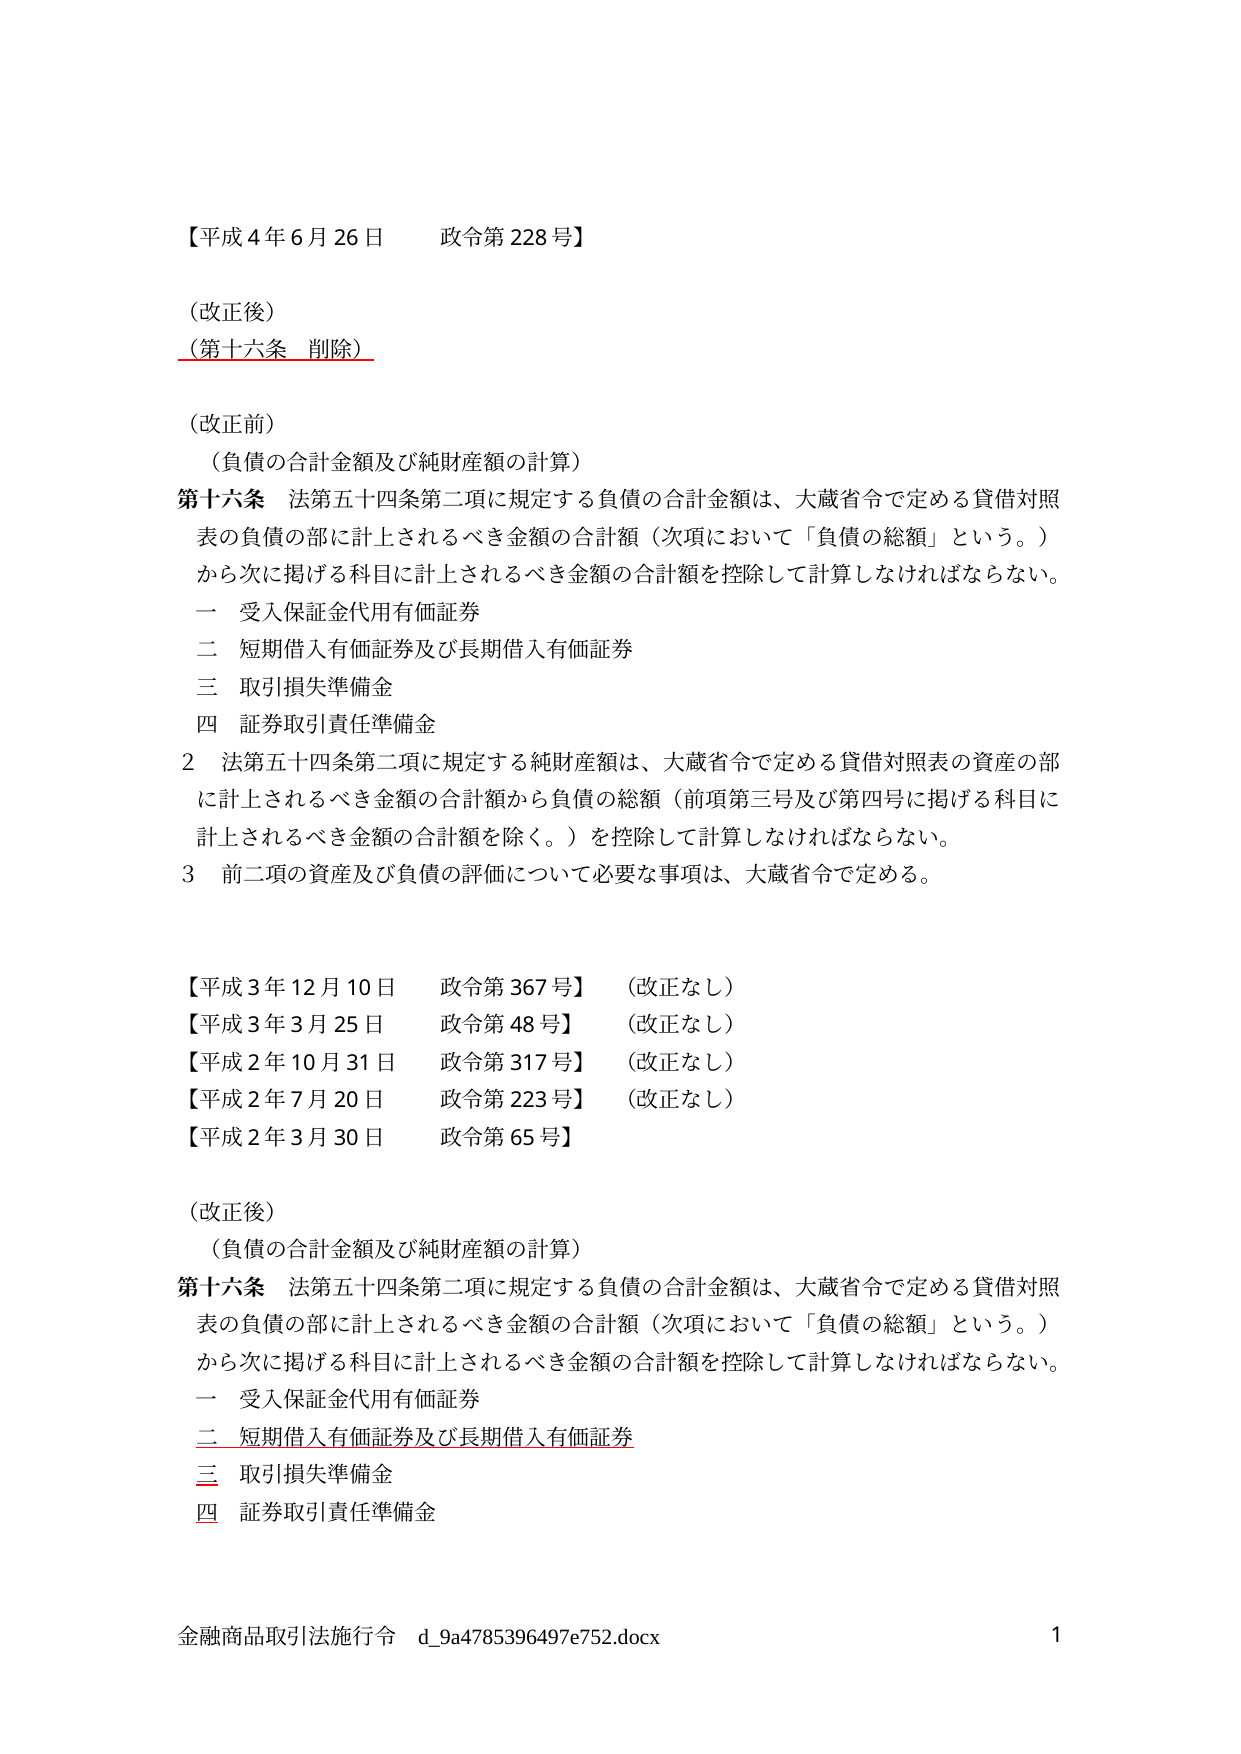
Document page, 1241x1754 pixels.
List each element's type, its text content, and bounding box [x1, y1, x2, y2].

text 四 証券取引責任準備金 [196, 1492, 1063, 1529]
text ２ 法第五十四条第二項に規定する純財産額は、大蔵省令で定める貸借対照表の資産の部に計上されるべき金額の合計額から負債の総額（前項第三号及び第四号に掲げる科目に計上されるべき金額の合計額を除く。）を控除して計算しなければならない。 [177, 742, 1063, 854]
text 第十六条 法第五十四条第二項に規定する負債の合計金額は、大蔵省令で定める貸借対照表の負債の部に計上されるべき金額の合計額（次項において「負債の総額」という。）から次に掲げる科目に計上されるべき金額の合計額を控除して計算しなければならない。 [177, 1267, 1063, 1379]
text 二 短期借入有価証券及び長期借入有価証券 [196, 629, 1063, 667]
text （負債の合計金額及び純財産額の計算） [177, 442, 1063, 479]
text 一 受入保証金代用有価証券 [196, 592, 1063, 629]
text 【平成2年7月20日 政令第223号】 （改正なし） [177, 1079, 1063, 1117]
text 【平成3年12月10日 政令第367号】 （改正なし） [177, 967, 1063, 1004]
text 三 取引損失準備金 [196, 1454, 1063, 1492]
text 【平成4年6月26日 政令第228号】 [177, 217, 1063, 254]
text ３ 前二項の資産及び負債の評価について必要な事項は、大蔵省令で定める。 [177, 854, 1063, 892]
text （改正後） [177, 292, 1063, 329]
text （改正後） [177, 1192, 1063, 1229]
text （第十六条 削除） [177, 329, 1063, 367]
text 【平成2年10月31日 政令第317号】 （改正なし） [177, 1042, 1063, 1079]
text 【平成3年3月25日 政令第48号】 （改正なし） [177, 1004, 1063, 1042]
text （改正前） [177, 404, 1063, 442]
text 二 短期借入有価証券及び長期借入有価証券 [196, 1417, 1063, 1454]
text 一 受入保証金代用有価証券 [196, 1379, 1063, 1417]
text 三 取引損失準備金 [196, 667, 1063, 704]
text 第十六条 法第五十四条第二項に規定する負債の合計金額は、大蔵省令で定める貸借対照表の負債の部に計上されるべき金額の合計額（次項において「負債の総額」という。）から次に掲げる科目に計上されるべき金額の合計額を控除して計算しなければならない。 [177, 479, 1063, 592]
text 四 証券取引責任準備金 [196, 704, 1063, 742]
text 【平成2年3月30日 政令第65号】 [177, 1117, 1063, 1154]
text （負債の合計金額及び純財産額の計算） [177, 1229, 1063, 1267]
